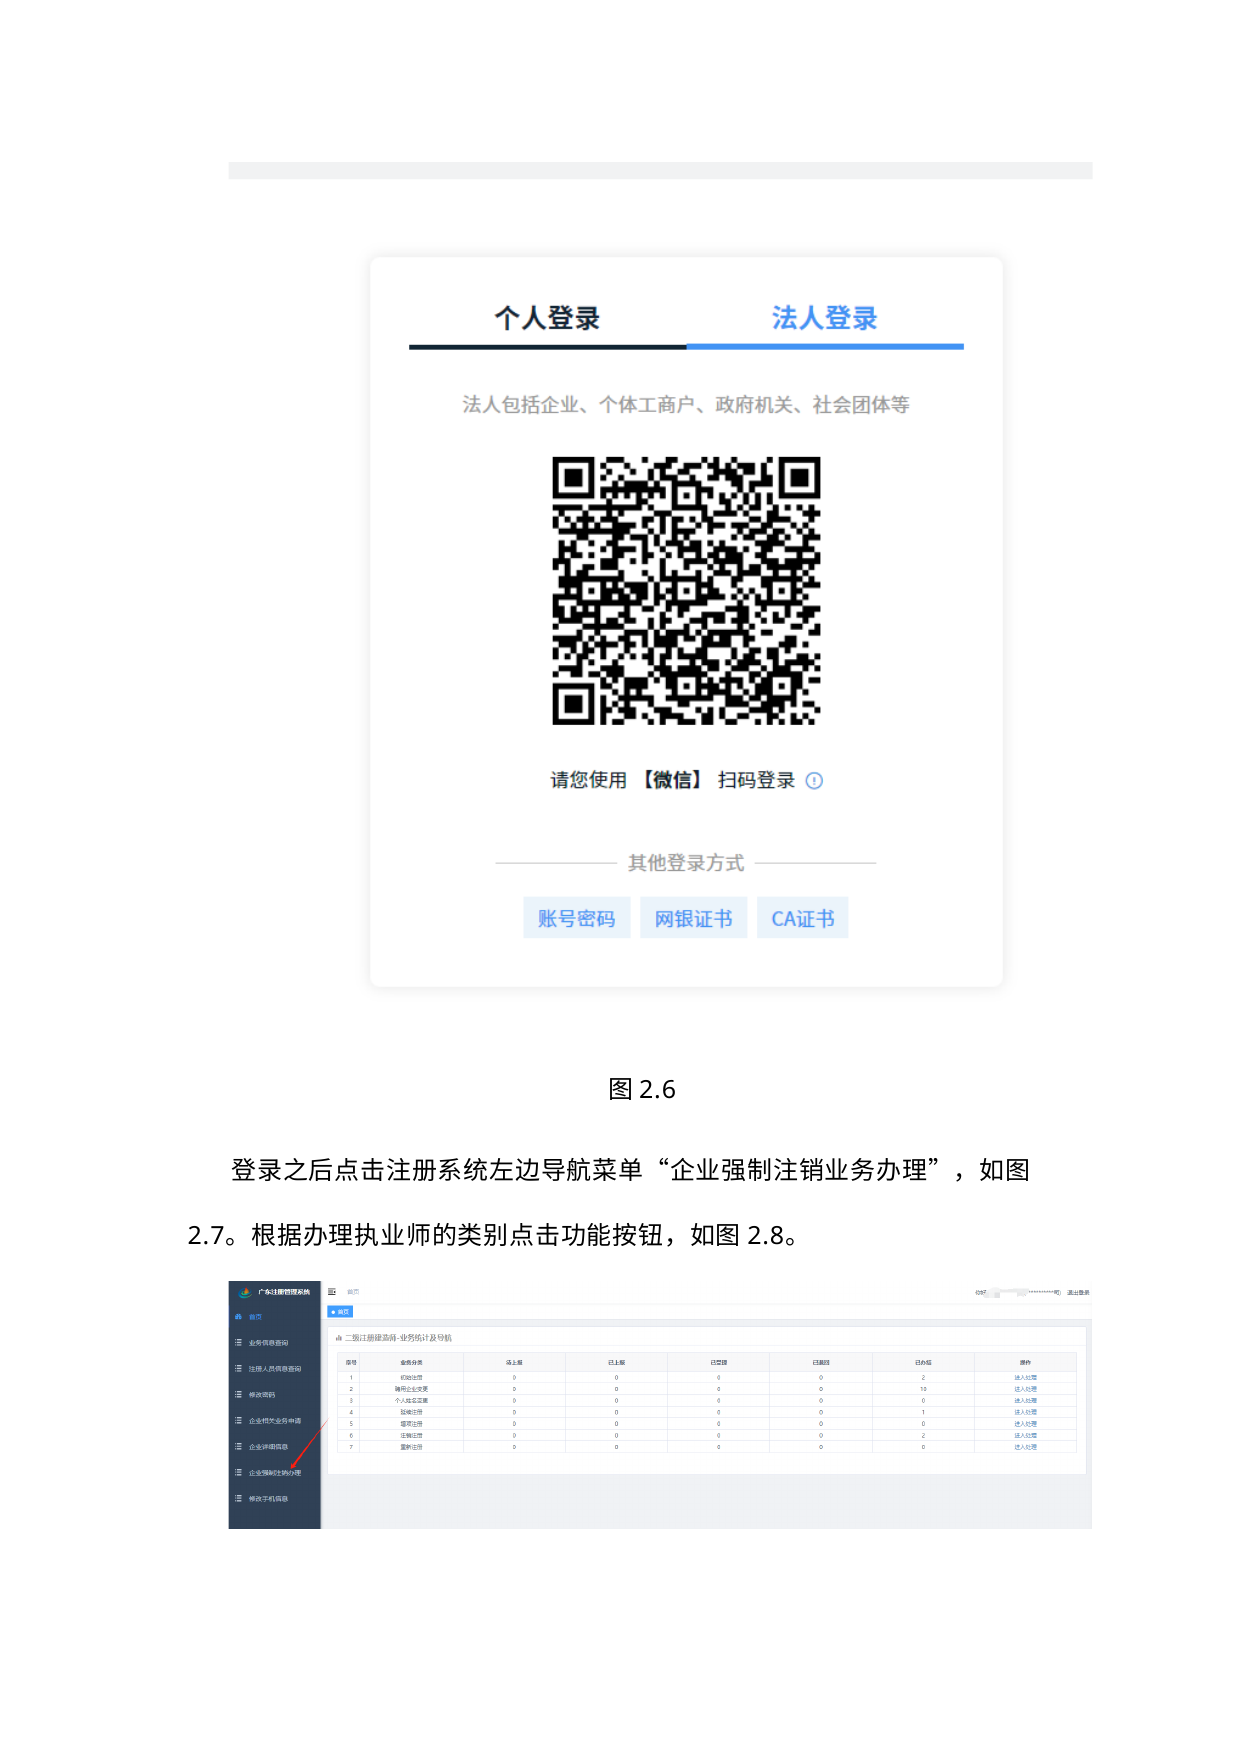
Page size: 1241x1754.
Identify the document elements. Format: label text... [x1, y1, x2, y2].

picture [228, 1281, 1092, 1529]
text 图2.6 [187, 1055, 1053, 1120]
text 登录之后点击注册系统左边导航菜单“企业强制注销业务办理”，如图2.7。根据办理执业师的类别点击功能按钮，如图2.8。 [187, 1136, 1053, 1266]
picture [228, 162, 1093, 1032]
